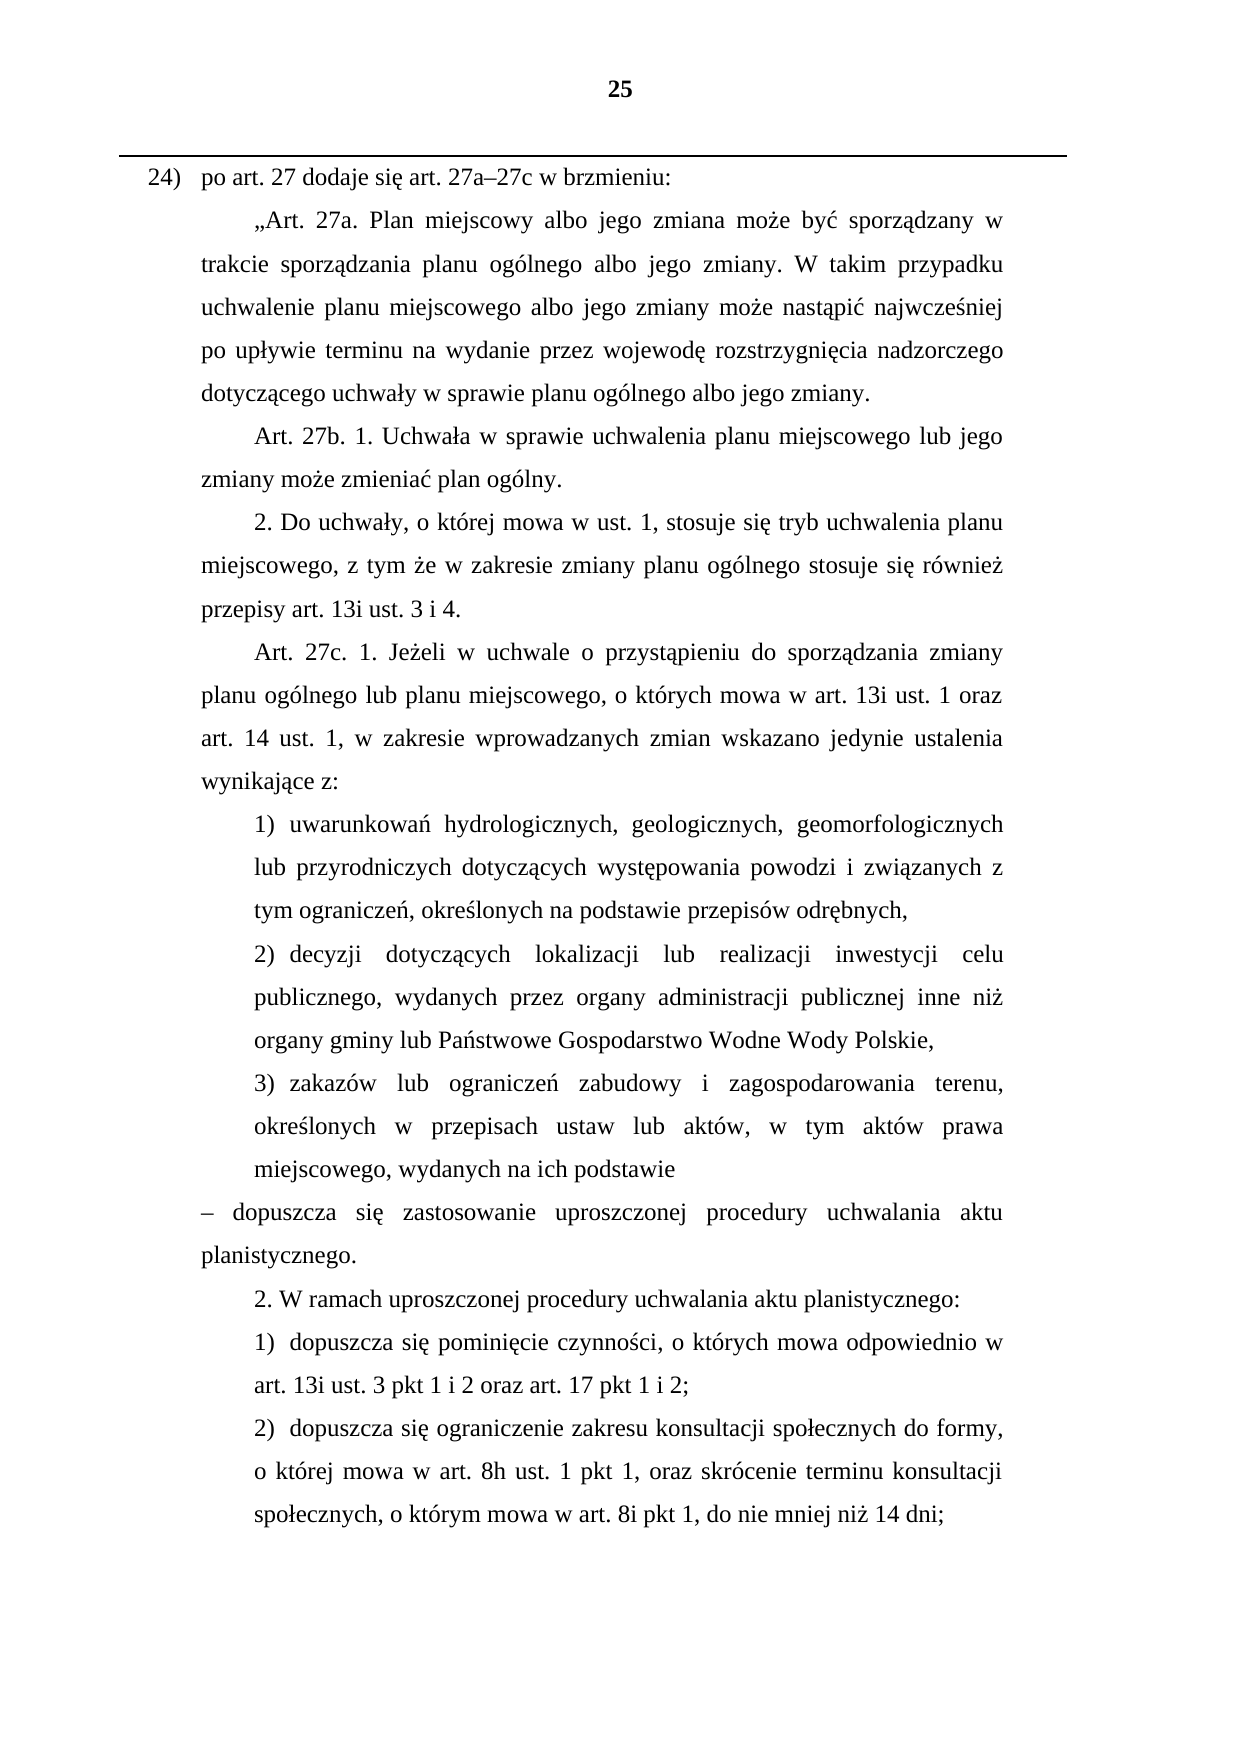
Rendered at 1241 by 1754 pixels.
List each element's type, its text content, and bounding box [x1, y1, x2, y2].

text Art. 27c. 1. Jeżeli w uchwale o przystąpieniu do sporządzania zmiany planu ogólnego lub planu miejscowego, o których mowa w art. 13i ust. 1 oraz art. 14 ust. 1, w zakresie wprowadzanych zmian wskazano jedynie ustalenia wynikające z: [201, 637, 1004, 795]
text 1) dopuszcza się pominięcie czynności, o których mowa odpowiednio w art. 13i ust. 3 pkt 1 i 2 oraz art. 17 pkt 1 i 2; [254, 1327, 1004, 1399]
text 2. W ramach uproszczonej procedury uchwalania aktu planistycznego: [201, 1284, 1004, 1312]
text „Art. 27a. Plan miejscowy albo jego zmiana może być sporządzany w trakcie sporządzania planu ogólnego albo jego zmiany. W takim przypadku uchwalenie planu miejscowego albo jego zmiany może nastąpić najwcześniej po upływie terminu na wydanie przez wojewodę rozstrzygnięcia nadzorczego dotyczącego uchwały w sprawie planu ogólnego albo jego zmiany. [201, 206, 1004, 407]
text 2) decyzji dotyczących lokalizacji lub realizacji inwestycji celu publicznego, wydanych przez organy administracji publicznej inne niż organy gminy lub Państwowe Gospodarstwo Wodne Wody Polskie, [254, 939, 1004, 1054]
text 2) dopuszcza się ograniczenie zakresu konsultacji społecznych do formy, o której mowa w art. 8h ust. 1 pkt 1, oraz skrócenie terminu konsultacji społecznych, o którym mowa w art. 8i pkt 1, do nie mniej niż 14 dni; [254, 1413, 1004, 1528]
text 24) po art. 27 dodaje się art. 27a–27c w brzmieniu: [148, 162, 1004, 191]
text 3) zakazów lub ograniczeń zabudowy i zagospodarowania terenu, określonych w przepisach ustaw lub aktów, w tym aktów prawa miejscowego, wydanych na ich podstawie [254, 1068, 1004, 1183]
text 2. Do uchwały, o której mowa w ust. 1, stosuje się tryb uchwalenia planu miejscowego, z tym że w zakresie zmiany planu ogólnego stosuje się również przepisy art. 13i ust. 3 i 4. [201, 507, 1004, 622]
text Art. 27b. 1. Uchwała w sprawie uchwalenia planu miejscowego lub jego zmiany może zmieniać plan ogólny. [201, 421, 1004, 493]
text – dopuszcza się zastosowanie uproszczonej procedury uchwalania aktu planistycznego. [201, 1197, 1004, 1269]
text 1) uwarunkowań hydrologicznych, geologicznych, geomorfologicznych lub przyrodniczych dotyczących występowania powodzi i związanych z tym ograniczeń, określonych na podstawie przepisów odrębnych, [254, 809, 1004, 924]
